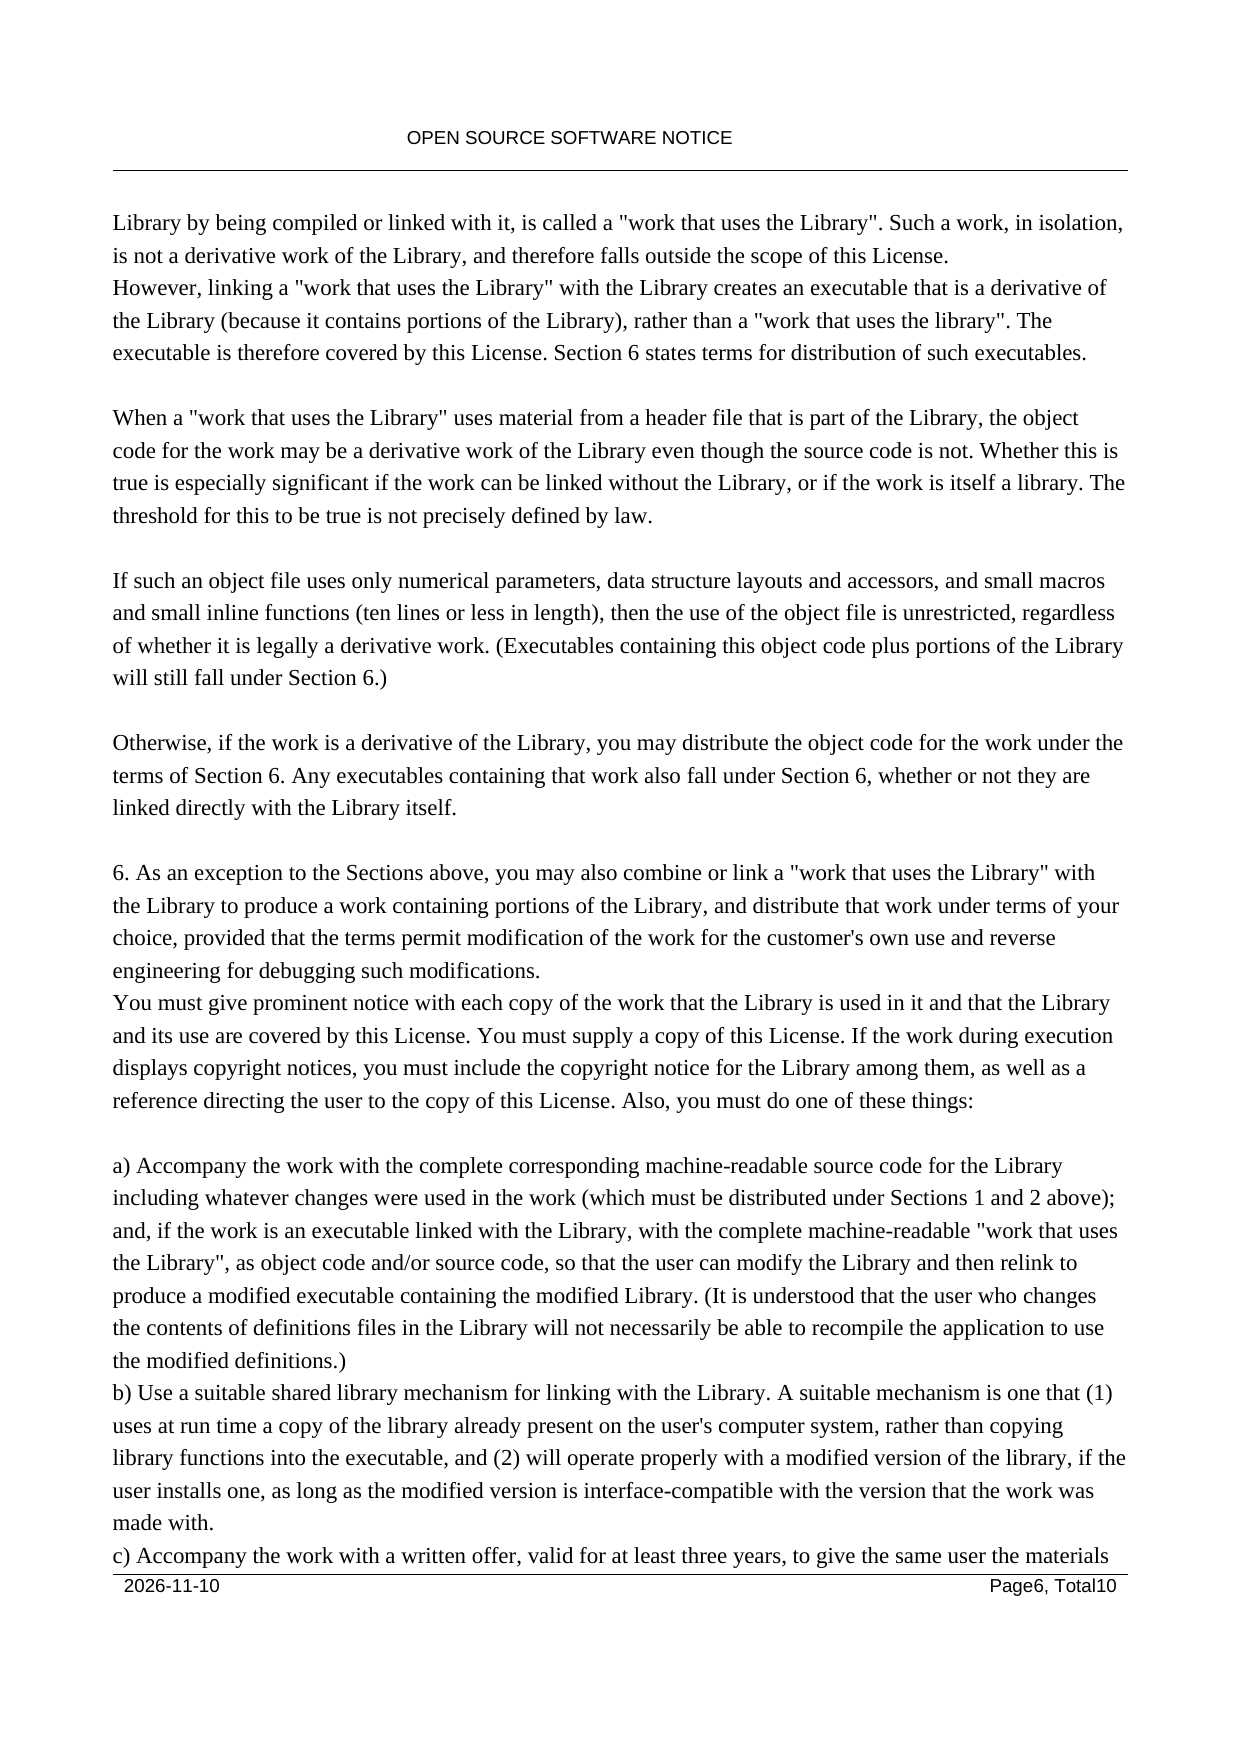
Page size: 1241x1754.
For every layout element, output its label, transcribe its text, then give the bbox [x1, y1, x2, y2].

text a) Accompany the work with the complete corresponding machine-readable source code for the Library including whatever changes were used in the work (which must be distributed under Sections 1 and 2 above); and, if the work is an executable linked with the Library, with the complete machine-readable "work that uses the Library", as object code and/or source code, so that the user can modify the Library and then relink to produce a modified executable containing the modified Library. (It is understood that the user who changes the contents of definitions files in the Library will not necessarily be able to recompile the application to use the modified definitions.) [112, 1149, 1128, 1376]
text 6. As an exception to the Sections above, you may also combine or link a "work that uses the Library" with the Library to produce a work containing portions of the Library, and distribute that work under terms of your choice, provided that the terms permit modification of the work for the customer's own use and reverse engineering for debugging such modifications. [112, 856, 1128, 986]
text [112, 206, 1128, 271]
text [112, 1539, 1128, 1571]
text When a "work that uses the Library" uses material from a header file that is part of the Library, the object code for the work may be a derivative work of the Library even though the source code is not. Whether this is true is especially significant if the work can be linked without the Library, or if the work is itself a library. The threshold for this to be true is not precisely defined by law. [112, 401, 1128, 531]
text However, linking a "work that uses the Library" with the Library creates an executable that is a derivative of the Library (because it contains portions of the Library), rather than a "work that uses the library". The executable is therefore covered by this License. Section 6 states terms for distribution of such executables. [112, 271, 1128, 369]
text Otherwise, if the work is a derivative of the Library, you may distribute the object code for the work under the terms of Section 6. Any executables containing that work also fall under Section 6, whether or not they are linked directly with the Library itself. [112, 726, 1128, 824]
text b) Use a suitable shared library mechanism for linking with the Library. A suitable mechanism is one that (1) uses at run time a copy of the library already present on the user's computer system, rather than copying library functions into the executable, and (2) will operate properly with a modified version of the library, if the user installs one, as long as the modified version is interface-compatible with the version that the work was made with. [112, 1376, 1128, 1539]
text If such an object file uses only numerical parameters, data structure layouts and accessors, and small macros and small inline functions (ten lines or less in length), then the use of the object file is unrestricted, regardless of whether it is legally a derivative work. (Executables containing this object code plus portions of the Library will still fall under Section 6.) [112, 564, 1128, 694]
text You must give prominent notice with each copy of the work that the Library is used in it and that the Library and its use are covered by this License. You must supply a copy of this License. If the work during execution displays copyright notices, you must include the copyright notice for the Library among them, as well as a reference directing the user to the copy of this License. Also, you must do one of these things: [112, 986, 1128, 1116]
